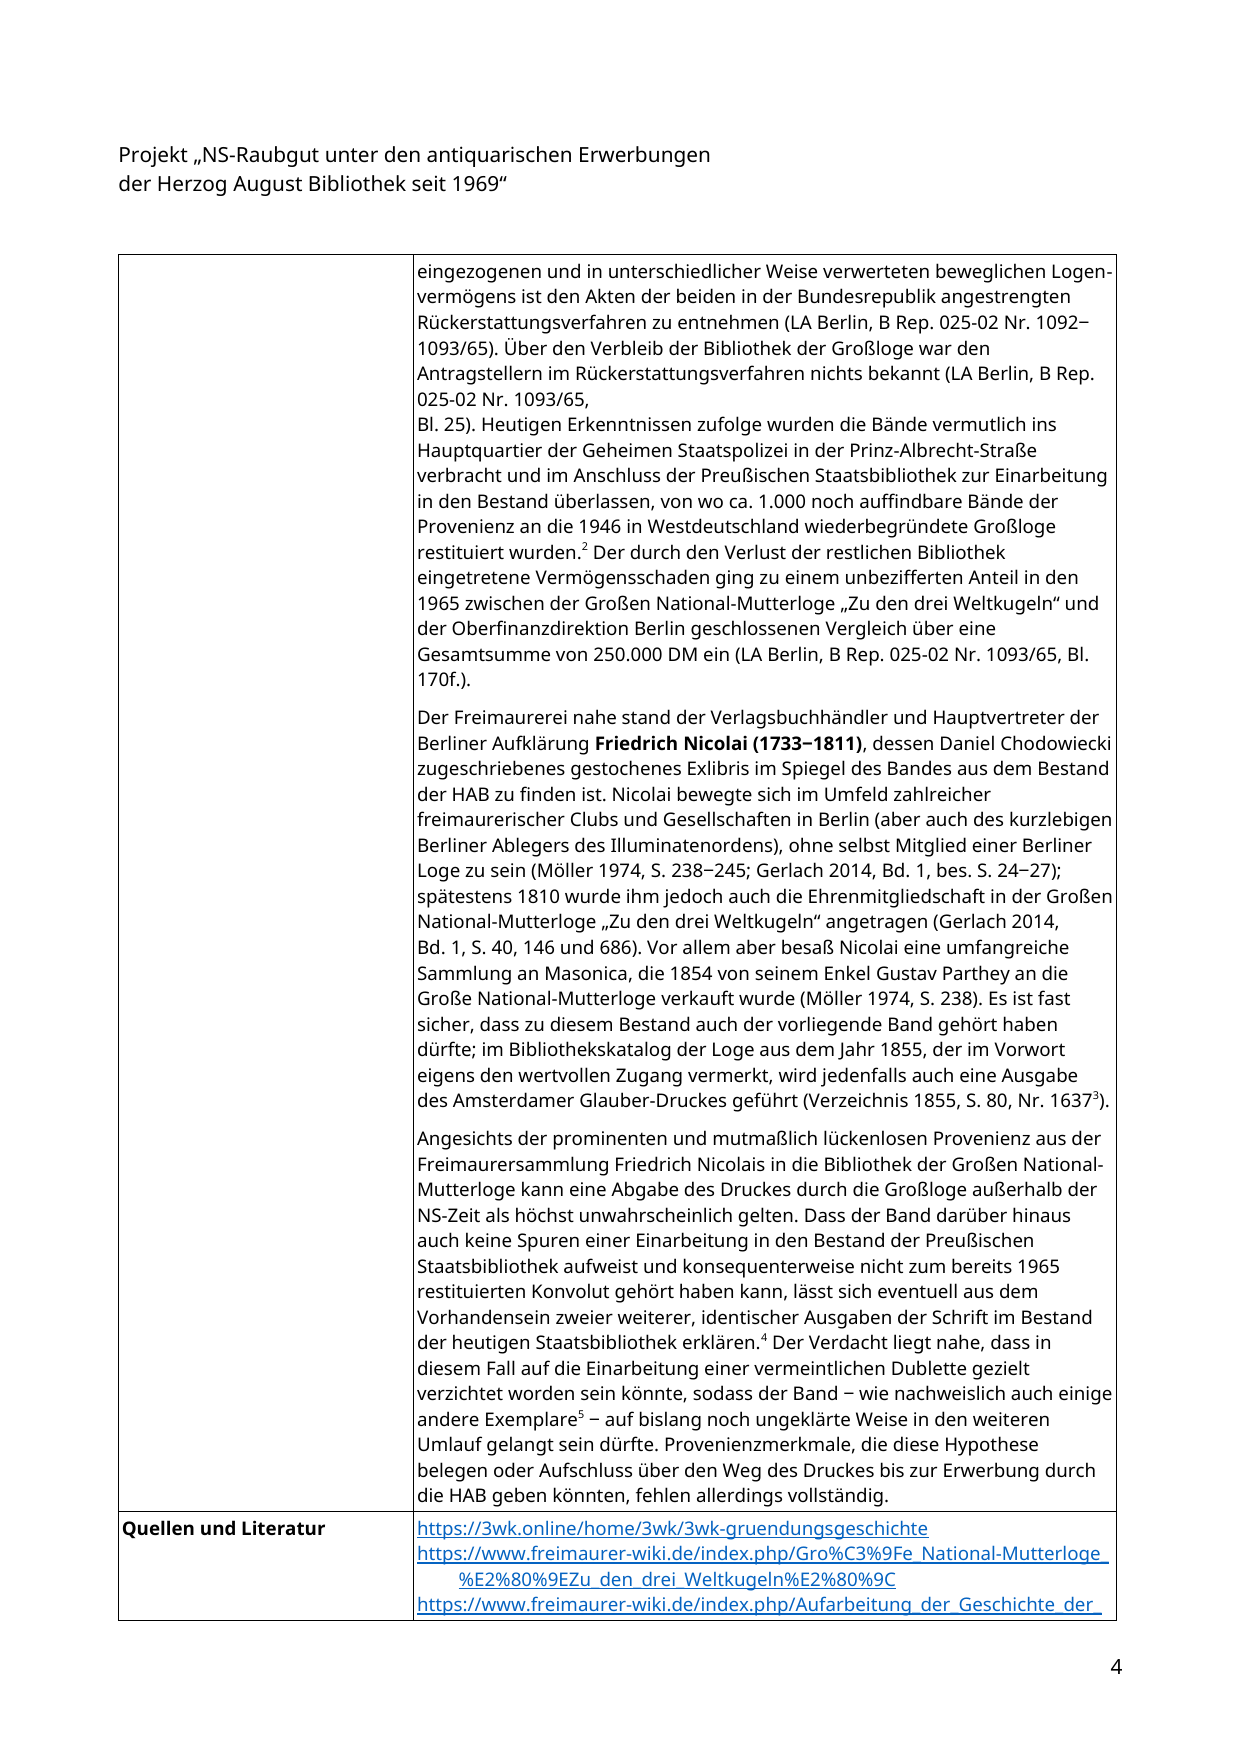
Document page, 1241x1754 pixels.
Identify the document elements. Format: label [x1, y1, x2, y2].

table_cell [119, 255, 413, 1511]
table_cell [119, 1512, 413, 1620]
table_cell [414, 255, 1116, 1511]
table_cell [414, 1512, 1116, 1620]
